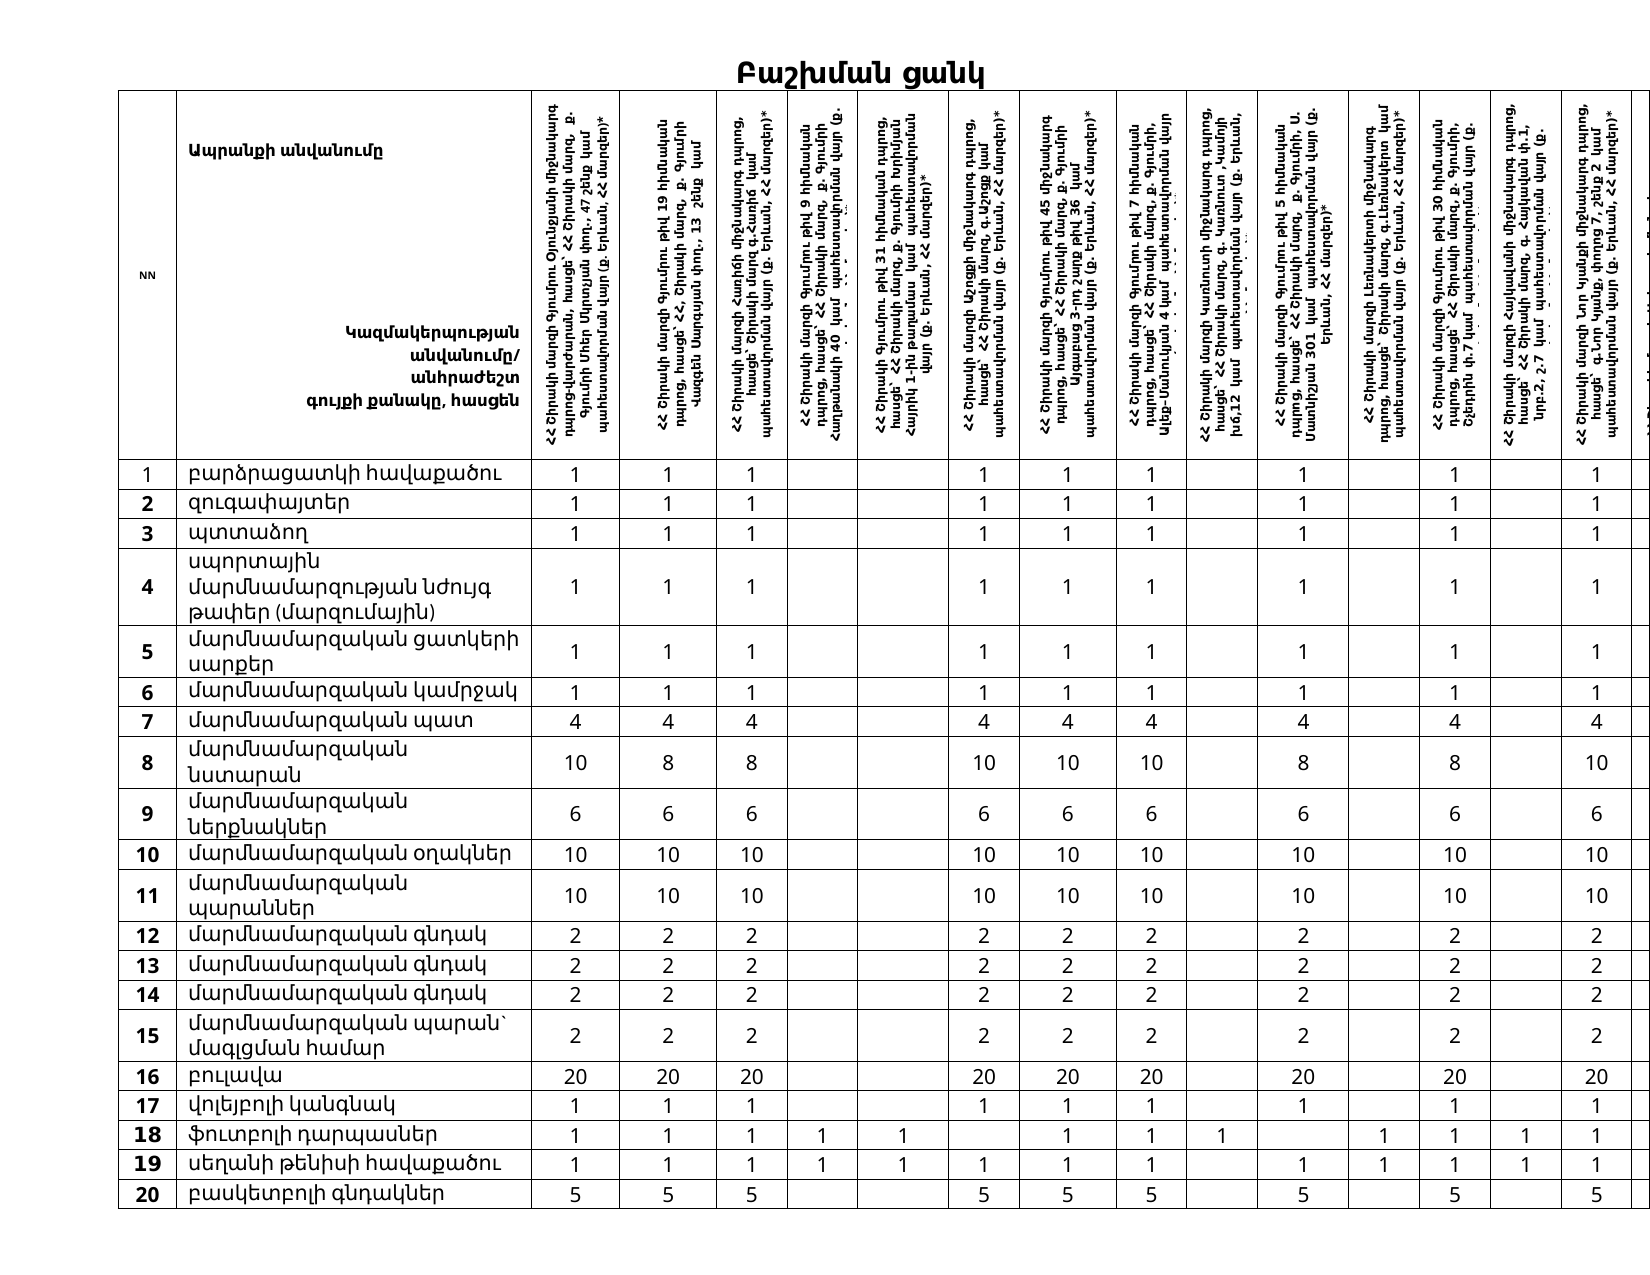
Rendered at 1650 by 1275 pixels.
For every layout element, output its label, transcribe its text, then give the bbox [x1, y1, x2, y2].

table_cell 1 [717, 1150, 787, 1179]
table_cell [858, 549, 948, 625]
table_cell 1 [620, 519, 716, 547]
table_cell 20 [949, 1062, 1019, 1090]
table_cell 1 [1020, 549, 1116, 625]
table_cell 1 [1491, 1150, 1561, 1179]
table_cell 5 [717, 1180, 787, 1208]
table_cell 4 [717, 707, 787, 736]
table_cell 4 [1117, 707, 1186, 736]
table_header ՀՀ Շիրակի մարզի Նոր Կյանքի միջնակարգ դպրոց, հասցե՝ գ.Նոր Կյանք, փողոց 7, շենք 2 կամ պահեստավորման վայր (ք. Երևան, ՀՀ մարզեր)* [1562, 91, 1631, 459]
table_cell մարմնամարզական պարաններ [177, 870, 531, 921]
table_cell 5 [119, 626, 176, 677]
table_cell 1 [1632, 549, 1649, 625]
table_cell 2 [1020, 922, 1116, 950]
table_cell 1 [717, 1091, 787, 1120]
table_cell 10 [949, 737, 1019, 787]
table_cell զուգափայտեր [177, 490, 531, 518]
table_cell [788, 1091, 857, 1120]
table_cell մարմնամարզական պարան` մագլցման համար [177, 1010, 531, 1061]
table_cell [1491, 737, 1561, 787]
table_cell 2 [532, 981, 619, 1009]
table_cell 1 [1117, 626, 1186, 677]
table_cell 1 [1020, 1091, 1116, 1120]
table_cell [788, 549, 857, 625]
table_cell [1491, 840, 1561, 869]
table_cell [1491, 922, 1561, 950]
table_cell 1 [532, 1091, 619, 1120]
table_cell 6 [1020, 789, 1116, 839]
table_header NN [119, 91, 176, 459]
table_cell 1 [1632, 490, 1649, 518]
table_cell 1 [1420, 1150, 1490, 1179]
table_cell 1 [1117, 678, 1186, 706]
table_cell 1 [1632, 519, 1649, 547]
table_cell 2 [1562, 951, 1631, 979]
table_cell 1 [1562, 460, 1631, 488]
table_header ՀՀ Շիրակի մարզի Գյումրու Օյունջյանի միջնակարգ դպրոց-վարժարան, հասցե՝ ՀՀ Շիրակի մարզ, ք. Գյումրի Մհեր Մկրտչյան փող., 47 շենք կամ պահեստավորման վայր (ք. Երևան, ՀՀ մարզեր)* [532, 91, 619, 459]
table_cell 1 [1420, 1121, 1490, 1149]
table_cell [788, 789, 857, 839]
table_cell բարձրացատկի հավաքածու [177, 460, 531, 488]
table_cell 1 [1117, 490, 1186, 518]
table_cell 17 [119, 1091, 176, 1120]
table_cell 5 [1117, 1180, 1186, 1208]
table_cell 1 [620, 1091, 716, 1120]
table_cell 20 [1258, 1062, 1348, 1090]
table_cell 1 [949, 549, 1019, 625]
table_cell 6 [1420, 789, 1490, 839]
table_cell 10 [620, 840, 716, 869]
table_cell 1 [788, 1150, 857, 1179]
table_cell 1 [949, 626, 1019, 677]
table_cell 1 [1420, 1091, 1490, 1120]
table_cell 1 [1117, 519, 1186, 547]
table_cell 1 [1117, 1150, 1186, 1179]
table_cell 10 [1420, 840, 1490, 869]
table_cell 1 [1420, 460, 1490, 488]
table_cell 1 [949, 678, 1019, 706]
table_cell [1187, 490, 1257, 518]
table_cell մարմնամարզական ցատկերի սարքեր [177, 626, 531, 677]
table_cell 2 [1562, 922, 1631, 950]
table_cell 2 [1420, 981, 1490, 1009]
table_cell [788, 626, 857, 677]
table_cell [1258, 1121, 1348, 1149]
table_cell 2 [1020, 1010, 1116, 1061]
table_cell [1349, 840, 1419, 869]
table_cell 5 [620, 1180, 716, 1208]
table_cell 20 [1420, 1062, 1490, 1090]
table_cell 2 [1258, 981, 1348, 1009]
table_cell [788, 922, 857, 950]
table_cell 10 [1632, 840, 1649, 869]
table_cell [1491, 870, 1561, 921]
table_cell 1 [949, 1091, 1019, 1120]
table_cell 10 [119, 840, 176, 869]
table_cell 1 [1420, 490, 1490, 518]
table_cell 18 [119, 1121, 176, 1149]
table_cell 10 [620, 870, 716, 921]
table_header ՀՀ Շիրակի մարզի Հառիճի միջնակարգ դպրոց, հասցե՝ Շիրակի մարզ գ.Հառիճ կամ պահեստավորման վայր (ք. Երևան, ՀՀ մարզեր)* [717, 91, 787, 459]
table_cell [1349, 922, 1419, 950]
table_cell 1 [532, 549, 619, 625]
table_cell 10 [1020, 737, 1116, 787]
table_cell [1349, 951, 1419, 979]
table_cell [858, 840, 948, 869]
table_cell 2 [119, 490, 176, 518]
table_cell 20 [1020, 1062, 1116, 1090]
table_cell [858, 460, 948, 488]
table_cell 4 [1562, 707, 1631, 736]
table_cell 8 [620, 737, 716, 787]
table_cell 4 [1632, 707, 1649, 736]
table_cell ֆուտբոլի դարպասներ [177, 1121, 531, 1149]
table_cell 1 [949, 460, 1019, 488]
table_cell [1187, 870, 1257, 921]
table_cell [1187, 951, 1257, 979]
table_cell 2 [620, 922, 716, 950]
table_cell 15 [119, 1010, 176, 1061]
table_cell 1 [1258, 460, 1348, 488]
table_cell [858, 789, 948, 839]
table_cell 1 [1562, 1091, 1631, 1120]
table_cell [858, 1180, 948, 1208]
table_cell [1349, 1062, 1419, 1090]
table_cell [1349, 981, 1419, 1009]
table_cell [1349, 549, 1419, 625]
table_cell 20 [1632, 1062, 1649, 1090]
table_cell 6 [1632, 789, 1649, 839]
table_cell 10 [1562, 840, 1631, 869]
table_cell 8 [717, 737, 787, 787]
table_cell [1187, 1010, 1257, 1061]
table_cell 1 [1562, 1121, 1631, 1149]
table_cell 1 [1420, 549, 1490, 625]
table_cell 10 [949, 840, 1019, 869]
table_cell 10 [1420, 870, 1490, 921]
table_cell 1 [532, 460, 619, 488]
table_cell [1491, 549, 1561, 625]
table_cell 1 [1117, 460, 1186, 488]
table_cell 10 [717, 870, 787, 921]
table_cell [1491, 678, 1561, 706]
table_header ՀՀ Շիրակի մարզի Գյումրու թիվ 7 հիմնական դպրոց, հասցե՝ ՀՀ Շիրակի մարզ, ք. Գյումրի, Ալեք–Մանուկյան 4 կամ պահեստավորման վայր (ք. Երևան, ՀՀ մարզեր)* [1117, 91, 1186, 459]
table_cell [858, 1091, 948, 1120]
table_cell [858, 626, 948, 677]
table_cell [1491, 626, 1561, 677]
table_cell 2 [1258, 951, 1348, 979]
table_cell 2 [717, 922, 787, 950]
table_cell 5 [1020, 1180, 1116, 1208]
table_cell 6 [949, 789, 1019, 839]
table_cell [788, 1062, 857, 1090]
table_cell 1 [532, 1121, 619, 1149]
table_cell 2 [1020, 981, 1116, 1009]
table_header ՀՀ Շիրակի մարզի Աշոցքի միջնակարգ դպրոց, հասցե՝ ՀՀ Շիրակի մարզ, գ.Աշոցք կամ պահեստավորման վայր (ք. Երևան, ՀՀ մարզեր)* [949, 91, 1019, 459]
table_cell 6 [620, 789, 716, 839]
table_cell 1 [1632, 626, 1649, 677]
table_cell 2 [949, 922, 1019, 950]
table_cell [1491, 1091, 1561, 1120]
table_cell 1 [620, 1150, 716, 1179]
table_cell 4 [1020, 707, 1116, 736]
table_cell 1 [1420, 626, 1490, 677]
table_cell [858, 1062, 948, 1090]
table_cell 10 [1562, 870, 1631, 921]
table_cell սպորտային մարմնամարզության նժույգ թափեր (մարզումային) [177, 549, 531, 625]
table_cell 1 [1632, 1121, 1649, 1149]
table_cell 10 [1258, 870, 1348, 921]
table_cell [788, 519, 857, 547]
table_cell 1 [717, 490, 787, 518]
table_cell 4 [949, 707, 1019, 736]
table_cell 1 [1632, 678, 1649, 706]
table_cell 4 [1258, 707, 1348, 736]
table_cell 10 [1632, 737, 1649, 787]
table_cell 1 [717, 519, 787, 547]
table_cell 6 [1258, 789, 1348, 839]
table_cell 1 [532, 1150, 619, 1179]
table_cell 1 [717, 460, 787, 488]
table_cell [788, 951, 857, 979]
table_cell 20 [1117, 1062, 1186, 1090]
table_cell մարմնամարզական գնդակ [177, 951, 531, 979]
table_cell 1 [1420, 519, 1490, 547]
table_cell 1 [949, 1150, 1019, 1179]
table_cell 10 [532, 737, 619, 787]
table_cell [1491, 1180, 1561, 1208]
table_cell [1491, 460, 1561, 488]
table_cell 6 [717, 789, 787, 839]
table_cell 1 [717, 678, 787, 706]
table_cell [1187, 1180, 1257, 1208]
table_cell բասկետբոլի գնդակներ [177, 1180, 531, 1208]
table_cell 1 [1187, 1121, 1257, 1149]
table_cell [1491, 707, 1561, 736]
table_cell 5 [1258, 1180, 1348, 1208]
table_cell 2 [1632, 981, 1649, 1009]
table_cell 16 [119, 1062, 176, 1090]
table_cell [949, 1121, 1019, 1149]
table_cell 2 [949, 1010, 1019, 1061]
table_cell 2 [949, 981, 1019, 1009]
table_cell 5 [949, 1180, 1019, 1208]
table_cell մարմնամարզական ներքնակներ [177, 789, 531, 839]
table_cell 20 [1562, 1062, 1631, 1090]
table_cell [1349, 490, 1419, 518]
table_cell 2 [1258, 922, 1348, 950]
table_cell 1 [949, 519, 1019, 547]
table_cell [1349, 870, 1419, 921]
table_cell 5 [1632, 1180, 1649, 1208]
table_cell [1349, 1180, 1419, 1208]
table_cell 1 [717, 1121, 787, 1149]
table_cell [858, 922, 948, 950]
table_cell 1 [1632, 460, 1649, 488]
table_cell 10 [949, 870, 1019, 921]
table_cell 1 [620, 490, 716, 518]
table_cell [1491, 789, 1561, 839]
table_cell [858, 870, 948, 921]
table_cell 1 [1020, 1150, 1116, 1179]
table_cell 2 [1258, 1010, 1348, 1061]
table_cell 1 [1020, 626, 1116, 677]
table_cell [788, 490, 857, 518]
table_cell սեղանի թենիսի հավաքածու [177, 1150, 531, 1179]
table_header Ապրանքի անվանումը Կազմակերպության անվանումը/ անհրաժեշտ գույքի քանակը, հասցեն [177, 91, 531, 459]
table_cell մարմնամարզական կամրջակ [177, 678, 531, 706]
table_cell մարմնամարզական նստարան [177, 737, 531, 787]
table_cell 1 [717, 549, 787, 625]
table_cell 1 [1020, 678, 1116, 706]
table_cell 8 [119, 737, 176, 787]
table_cell 10 [1020, 840, 1116, 869]
table_cell մարմնամարզական գնդակ [177, 922, 531, 950]
table_header ՀՀ Շիրակի մարզի Գյումրու թիվ 5 հիմնական դպրոց, հասցե՝ ՀՀ Շիրակի մարզ, ք. Գյումրի, Ս. Մատնիշյան 301 կամ պահեստավորման վայր (ք. Երևան, ՀՀ մարզեր)* [1258, 91, 1348, 459]
table_cell 1 [1020, 1121, 1116, 1149]
table_cell [788, 840, 857, 869]
table_cell 5 [1562, 1180, 1631, 1208]
table_cell [1491, 1062, 1561, 1090]
table_cell 10 [717, 840, 787, 869]
table_cell 1 [1117, 549, 1186, 625]
table_header ՀՀ Շիրակի Գյումրու թիվ 31 հիմնական դպրոց, հասցե՝ ՀՀ Շիրակի մարզ, ք. Գյումրի Խրիմյան Հայրիկ 1-ին թաղամաս կամ պահեստավորման վայր (ք. Երևան, ՀՀ մարզեր)* [858, 91, 948, 459]
table_cell 4 [620, 707, 716, 736]
table_cell [1491, 519, 1561, 547]
table_cell 13 [119, 951, 176, 979]
table_cell 2 [620, 1010, 716, 1061]
table_cell 1 [858, 1121, 948, 1149]
table_cell 1 [1258, 490, 1348, 518]
table_cell 20 [717, 1062, 787, 1090]
table_cell 1 [1562, 626, 1631, 677]
table_cell 1 [1258, 678, 1348, 706]
table_cell 6 [1117, 789, 1186, 839]
table_cell 10 [1632, 870, 1649, 921]
table_cell 1 [1349, 1121, 1419, 1149]
table_cell 1 [620, 678, 716, 706]
table_cell [1187, 1150, 1257, 1179]
table_cell [1187, 678, 1257, 706]
table_cell 2 [532, 1010, 619, 1061]
table_cell 1 [1117, 1121, 1186, 1149]
table_cell 1 [119, 460, 176, 488]
table_cell վոլեյբոլի կանգնակ [177, 1091, 531, 1120]
table_cell [858, 678, 948, 706]
table_header ՀՀ Շիրակի մարզի Գյումրու թիվ 30 հիմնական դպրոց, հասցե՝ ՀՀ Շիրակի մարզ, ք. Գյումրի, Շչեդրին փ.7 կամ պահեստավորման վայր (ք. Երևան, ՀՀ մարզեր)* [1420, 91, 1490, 459]
table_cell 2 [1020, 951, 1116, 979]
table_cell 10 [532, 840, 619, 869]
table_cell [788, 460, 857, 488]
table_cell 19 [119, 1150, 176, 1179]
table_cell 10 [1117, 840, 1186, 869]
table_cell 2 [717, 981, 787, 1009]
table_cell 10 [1258, 840, 1348, 869]
table_cell 2 [1420, 951, 1490, 979]
table_cell [788, 678, 857, 706]
table_cell 3 [119, 519, 176, 547]
table_cell [1187, 519, 1257, 547]
table_cell 1 [532, 490, 619, 518]
table_cell մարմնամարզական պատ [177, 707, 531, 736]
table_header ՀՀ Շիրակի մարզի Կառնուտի միջնակարգ դպրոց, հասցե՝ ՀՀ Շիրակի մարզ, գ. Կառնուտ ,Կամոյի խճ,12 կամ պահեստավորման վայր (ք. Երևան, ՀՀ մարզեր)* [1187, 91, 1257, 459]
table_cell [858, 1010, 948, 1061]
table_cell 1 [620, 626, 716, 677]
table_cell 1 [620, 460, 716, 488]
table_cell 1 [1258, 626, 1348, 677]
table_cell բուլավա [177, 1062, 531, 1090]
table_cell 1 [1349, 1150, 1419, 1179]
table_cell 5 [532, 1180, 619, 1208]
table_cell 2 [1632, 951, 1649, 979]
table_cell [788, 1010, 857, 1061]
table_cell 2 [620, 981, 716, 1009]
table_cell 1 [532, 519, 619, 547]
table_cell 6 [119, 678, 176, 706]
table_cell 2 [1420, 1010, 1490, 1061]
table_cell 14 [119, 981, 176, 1009]
table_header ՀՀ Շիրակի մարզի Հայկավանի միջնակարգ դպրոց, հասցե՝ ՀՀ Շիրակի մարզ, գ. Հայկավան փ.1, նրբ.2, շ.7 կամ պահեստավորման վայր (ք. Երևան, ՀՀ մարզեր)* [1491, 91, 1561, 459]
table_cell 8 [1258, 737, 1348, 787]
table_cell 2 [1117, 922, 1186, 950]
table_cell [1349, 737, 1419, 787]
table_cell [1187, 922, 1257, 950]
table_cell 1 [1258, 549, 1348, 625]
table_cell [1491, 490, 1561, 518]
table_cell 1 [1258, 519, 1348, 547]
table_cell 2 [717, 951, 787, 979]
table_cell [1187, 707, 1257, 736]
table_cell 1 [1632, 1091, 1649, 1120]
table_cell 1 [620, 549, 716, 625]
table_cell [1187, 789, 1257, 839]
table_cell [1349, 678, 1419, 706]
table_cell 2 [1632, 1010, 1649, 1061]
table_cell 4 [1420, 707, 1490, 736]
table_cell 20 [532, 1062, 619, 1090]
table_cell մարմնամարզական գնդակ [177, 981, 531, 1009]
table_cell [1187, 1062, 1257, 1090]
table_cell 1 [1020, 490, 1116, 518]
table_cell 2 [1420, 922, 1490, 950]
table_cell 4 [119, 549, 176, 625]
table_cell 1 [1117, 1091, 1186, 1120]
table_cell 10 [1562, 737, 1631, 787]
table_cell [1187, 981, 1257, 1009]
table_cell [1349, 1091, 1419, 1120]
table_cell 2 [532, 951, 619, 979]
table_cell 7 [119, 707, 176, 736]
table_cell [858, 981, 948, 1009]
table_cell 6 [1562, 789, 1631, 839]
table_cell 1 [1562, 519, 1631, 547]
table_cell 2 [1562, 981, 1631, 1009]
table_cell [858, 490, 948, 518]
table_cell 10 [1117, 737, 1186, 787]
table_cell 10 [532, 870, 619, 921]
table_cell 1 [1491, 1121, 1561, 1149]
text Բաշխման ցանկ [118, 56, 1603, 90]
table_cell [1187, 626, 1257, 677]
table_cell [788, 870, 857, 921]
table_cell 2 [949, 951, 1019, 979]
table_cell 1 [1020, 460, 1116, 488]
table_cell [858, 951, 948, 979]
table_cell [858, 707, 948, 736]
table_cell 1 [1258, 1150, 1348, 1179]
table_cell [1187, 737, 1257, 787]
table_cell 2 [1632, 922, 1649, 950]
table_cell 4 [532, 707, 619, 736]
table_header ՀՀ Շիրակի մարզի Գյումրու թիվ 19 հիմնական դպրոց, հասցե՝ ՀՀ, Շիրակի մարզ, ք. Գյումրի Վազգեն Սարգսյան փող., 13 շենք կամ պահեստավորման վայր (ք. Երևան, ՀՀ մարզեր)* [620, 91, 716, 459]
table_cell 1 [1562, 678, 1631, 706]
table_cell 1 [788, 1121, 857, 1149]
table_cell 1 [949, 490, 1019, 518]
table_cell [1187, 549, 1257, 625]
table_cell 2 [717, 1010, 787, 1061]
table_cell [858, 519, 948, 547]
table_cell [788, 707, 857, 736]
table_cell 2 [1562, 1010, 1631, 1061]
table_cell [1491, 1010, 1561, 1061]
table_cell [1187, 460, 1257, 488]
table_cell 1 [1420, 678, 1490, 706]
table_cell 5 [1420, 1180, 1490, 1208]
table_cell 11 [119, 870, 176, 921]
table_header ՀՀ Շիրակի մարզի Լեռնակերտի միջնակարգ դպրոց, հասցե՝ Շիրակի մարզ, գ.Լեռնակերտ կամ պահեստավորման վայր (ք. Երևան, ՀՀ մարզեր)* [1349, 91, 1419, 459]
table_header ՀՀ Շիրակի մարզի Գյումրու թիվ 45 միջնակարգ դպրոց, հասցե՝ ՀՀ Շիրակի մարզ, ք. Գյումրի Այգաբաց 3-րդ շարք թիվ 36 կամ պահեստավորման վայր (ք. Երևան, ՀՀ մարզեր)* [1020, 91, 1116, 459]
table_cell [788, 737, 857, 787]
table_cell [1491, 951, 1561, 979]
table_cell [788, 1180, 857, 1208]
table_cell [858, 737, 948, 787]
table_cell 1 [532, 678, 619, 706]
table_cell 6 [532, 789, 619, 839]
table_cell 1 [1258, 1091, 1348, 1120]
table_cell [1349, 519, 1419, 547]
table_cell 2 [1117, 951, 1186, 979]
table_cell [1349, 626, 1419, 677]
table_cell 1 [1632, 1150, 1649, 1179]
table_cell [1349, 707, 1419, 736]
table_cell 10 [1020, 870, 1116, 921]
table_cell 1 [1020, 519, 1116, 547]
table_cell 20 [620, 1062, 716, 1090]
table_cell 2 [620, 951, 716, 979]
table_cell մարմնամարզական օղակներ [177, 840, 531, 869]
table_cell 1 [858, 1150, 948, 1179]
table_cell պտտաձող [177, 519, 531, 547]
table_cell 1 [620, 1121, 716, 1149]
table_cell 9 [119, 789, 176, 839]
table_cell 2 [1117, 981, 1186, 1009]
table_cell 1 [532, 626, 619, 677]
table_cell 1 [1562, 1150, 1631, 1179]
table_cell 1 [717, 626, 787, 677]
table_cell 1 [1562, 549, 1631, 625]
table_cell [1349, 1010, 1419, 1061]
table_cell [1349, 460, 1419, 488]
table_cell 1 [1562, 490, 1631, 518]
table_cell [1491, 981, 1561, 1009]
table_header ՀՀ Շիրակի մարզի Գյումրու թիվ 9 հիմնական դպրոց, հասցե՝ ՀՀ Շիրակի մարզ, ք. Գյումրի Հաղթանակի 40 կամ պահեստավորման վայր (ք. Երևան, ՀՀ մարզեր)* [788, 91, 857, 459]
table_cell 20 [119, 1180, 176, 1208]
table_cell 8 [1420, 737, 1490, 787]
table_cell [1187, 840, 1257, 869]
table_cell [788, 981, 857, 1009]
table_cell 12 [119, 922, 176, 950]
table_cell 2 [1117, 1010, 1186, 1061]
table_cell [1349, 789, 1419, 839]
table_cell 2 [532, 922, 619, 950]
table_cell 10 [1117, 870, 1186, 921]
table_cell [1187, 1091, 1257, 1120]
